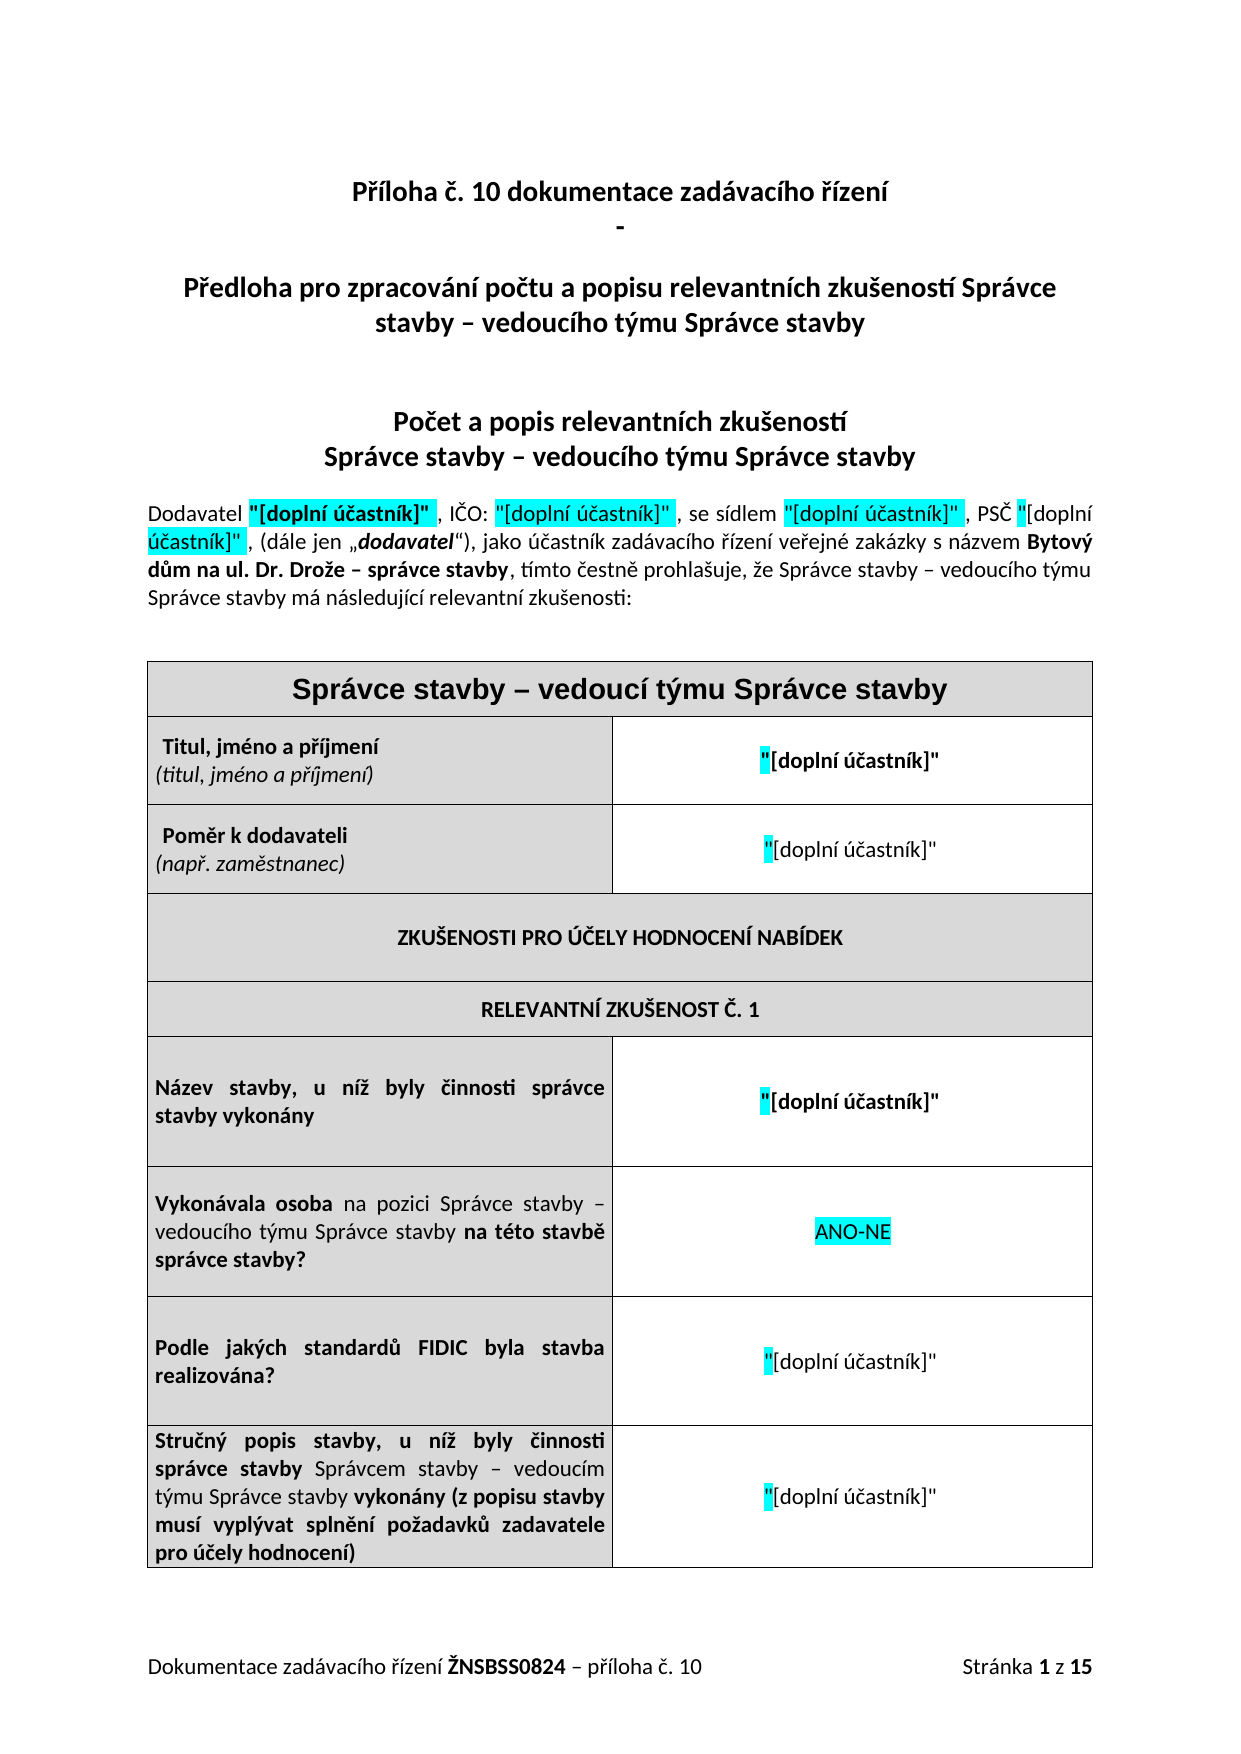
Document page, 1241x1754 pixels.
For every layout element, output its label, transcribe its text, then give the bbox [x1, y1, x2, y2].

table_cell Poměr k dodavateli (např. zaměstnanec) [148, 805, 612, 893]
table_cell Název stavby, u níž byly činnosti správce stavby vykonány [148, 1037, 612, 1166]
table_cell ANO-NE [613, 1167, 1092, 1296]
table_cell [613, 1426, 1092, 1567]
text Příloha č. 10 dokumentace zadávacího řízení [148, 173, 1093, 208]
table_cell [613, 1297, 1092, 1425]
table_cell Podle jakých standardů FIDIC byla stavba realizována? [148, 1297, 612, 1425]
text Počet a popis relevantních zkušeností Správce stavby – vedoucího týmu Správce stavby [148, 403, 1093, 474]
table_cell Titul, jméno a příjmení (titul, jméno a příjmení) [148, 717, 612, 804]
table_cell Vykonávala osoba na pozici Správce stavby – vedoucího týmu Správce stavby na této stavbě správce stavby? [148, 1167, 612, 1296]
table_header Správce stavby – vedoucí týmu Správce stavby [148, 662, 1092, 716]
table_cell [613, 717, 1092, 804]
table_cell [613, 805, 1092, 893]
text Dodavatel , IČO: , se sídlem , PSČ , (dále jen „dodavatel“), jako účastník zadávacího řízení veřejné zakázky s názvem Bytový dům na ul. Dr. Drože – správce stavby, tímto čestně prohlašuje, že Správce stavby – vedoucího týmu Správce stavby má následující relevantní zkušenosti: [148, 499, 1093, 611]
table_cell [613, 1037, 1092, 1166]
table_cell Stručný popis stavby, u níž byly činnosti správce stavby Správcem stavby – vedoucím týmu Správce stavby vykonány (z popisu stavby musí vyplývat splnění požadavků zadavatele pro účely hodnocení) [148, 1426, 612, 1567]
table_cell RELEVANTNÍ ZKUŠENOST č. 1 [148, 982, 1092, 1036]
text - [148, 208, 1093, 244]
text Předloha pro zpracování počtu a popisu relevantních zkušeností Správce stavby – vedoucího týmu Správce stavby [148, 269, 1093, 340]
table_cell ZKUŠENOSTI PRO ÚČELY HODNOCENÍ NABÍDEK [148, 894, 1092, 981]
